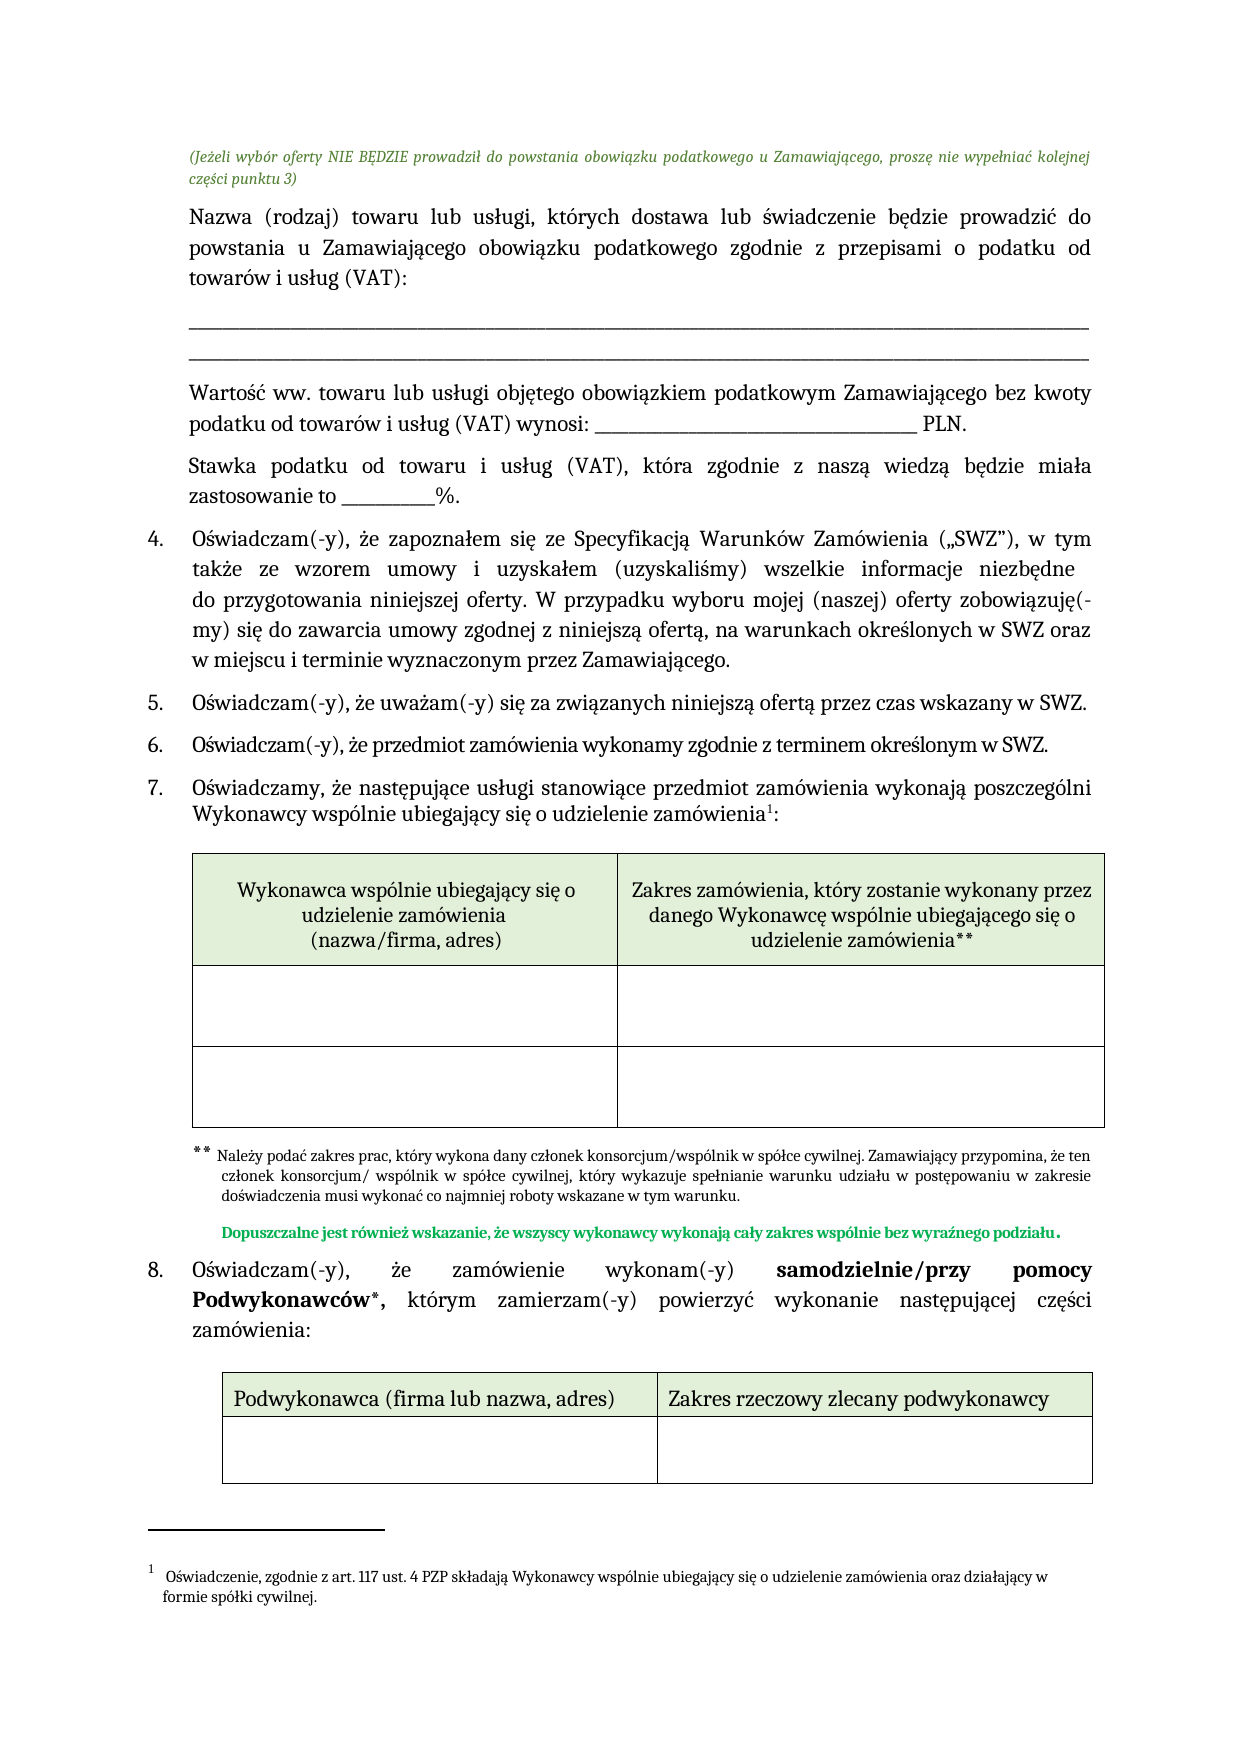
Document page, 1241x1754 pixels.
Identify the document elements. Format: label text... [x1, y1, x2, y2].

text ____________________________________________________________________________________________________________________________________________________________________________________________________________________ [188, 307, 1093, 364]
text Dopuszczalne jest również wskazanie, że wszyscy wykonawcy wykonają cały zakres wspólnie bez wyraźnego podziału. [148, 1218, 1093, 1244]
text Nazwa (rodzaj) towaru lub usługi, których dostawa lub świadczenie będzie prowadzić do powstania u Zamawiającego obowiązku podatkowego zgodnie z przepisami o podatku od towarów i usług (VAT): [188, 204, 1093, 291]
text Wartość ww. towaru lub usługi objętego obowiązkiem podatkowym Zamawiającego bez kwoty podatku od towarów i usług (VAT) wynosi: ______________________________________ PLN. [188, 380, 1093, 437]
list 7. Oświadczamy, że następujące usługi stanowiące przedmiot zamówienia wykonają poszczególni Wykonawcy wspólnie ubiegający się o udzielenie zamówienia: [148, 775, 1093, 828]
table_cell [193, 1047, 617, 1127]
text 5. Oświadczam(-y), że uważam(-y) się za związanych niniejszą ofertą przez czas wskazany w SWZ. [148, 689, 1093, 716]
text ** Należy podać zakres prac, który wykona dany członek konsorcjum/wspólnik w spółce cywilnej. Zamawiający przypomina, że ten członek konsorcjum/ wspólnik w spółce cywilnej, który wykazuje spełnianie warunku udziału w postępowaniu w zakresie doświadczenia musi wykonać co najmniej roboty wskazane w tym warunku. [148, 1140, 1093, 1205]
table_header Zakres zamówienia, który zostanie wykonany przez danego Wykonawcę wspólnie ubiegającego się o udzielenie zamówienia** [618, 854, 1104, 965]
table_cell [223, 1417, 657, 1483]
table_header Zakres rzeczowy zlecany podwykonawcy [658, 1373, 1092, 1416]
text Stawka podatku od towaru i usług (VAT), która zgodnie z naszą wiedzą będzie miała zastosowanie to ___________%. [188, 453, 1093, 509]
table_cell [618, 1047, 1104, 1127]
table_cell [618, 966, 1104, 1046]
table_cell [658, 1417, 1092, 1483]
text 4. Oświadczam(-y), że zapoznałem się ze Specyfikacją Warunków Zamówienia („SWZ”), w tym także ze wzorem umowy i uzyskałem (uzyskaliśmy) wszelkie informacje niezbędne do przygotowania niniejszej oferty. W przypadku wyboru mojej (naszej) oferty zobowiązuję(-my) się do zawarcia umowy zgodnej z niniejszą ofertą, na warunkach określonych w SWZ oraz w miejscu i terminie wyznaczonym przez Zamawiającego. [148, 526, 1093, 673]
table_cell [193, 966, 617, 1046]
text 6. Oświadczam(-y), że przedmiot zamówienia wykonamy zgodnie z terminem określonym w SWZ. [148, 732, 1093, 758]
text 8. Oświadczam(-y), że zamówienie wykonam(-y) samodzielnie/przy pomocy Podwykonawców*, którym zamierzam(-y) powierzyć wykonanie następującej części zamówienia: [148, 1256, 1093, 1343]
table_header Wykonawca wspólnie ubiegający się o udzielenie zamówienia (nazwa/firma, adres) [193, 854, 617, 965]
text (Jeżeli wybór oferty NIE BĘDZIE prowadził do powstania obowiązku podatkowego u Zamawiającego, proszę nie wypełniać kolejnej części punktu 3) [188, 148, 1093, 189]
table_header Podwykonawca (firma lub nazwa, adres) [223, 1373, 657, 1416]
